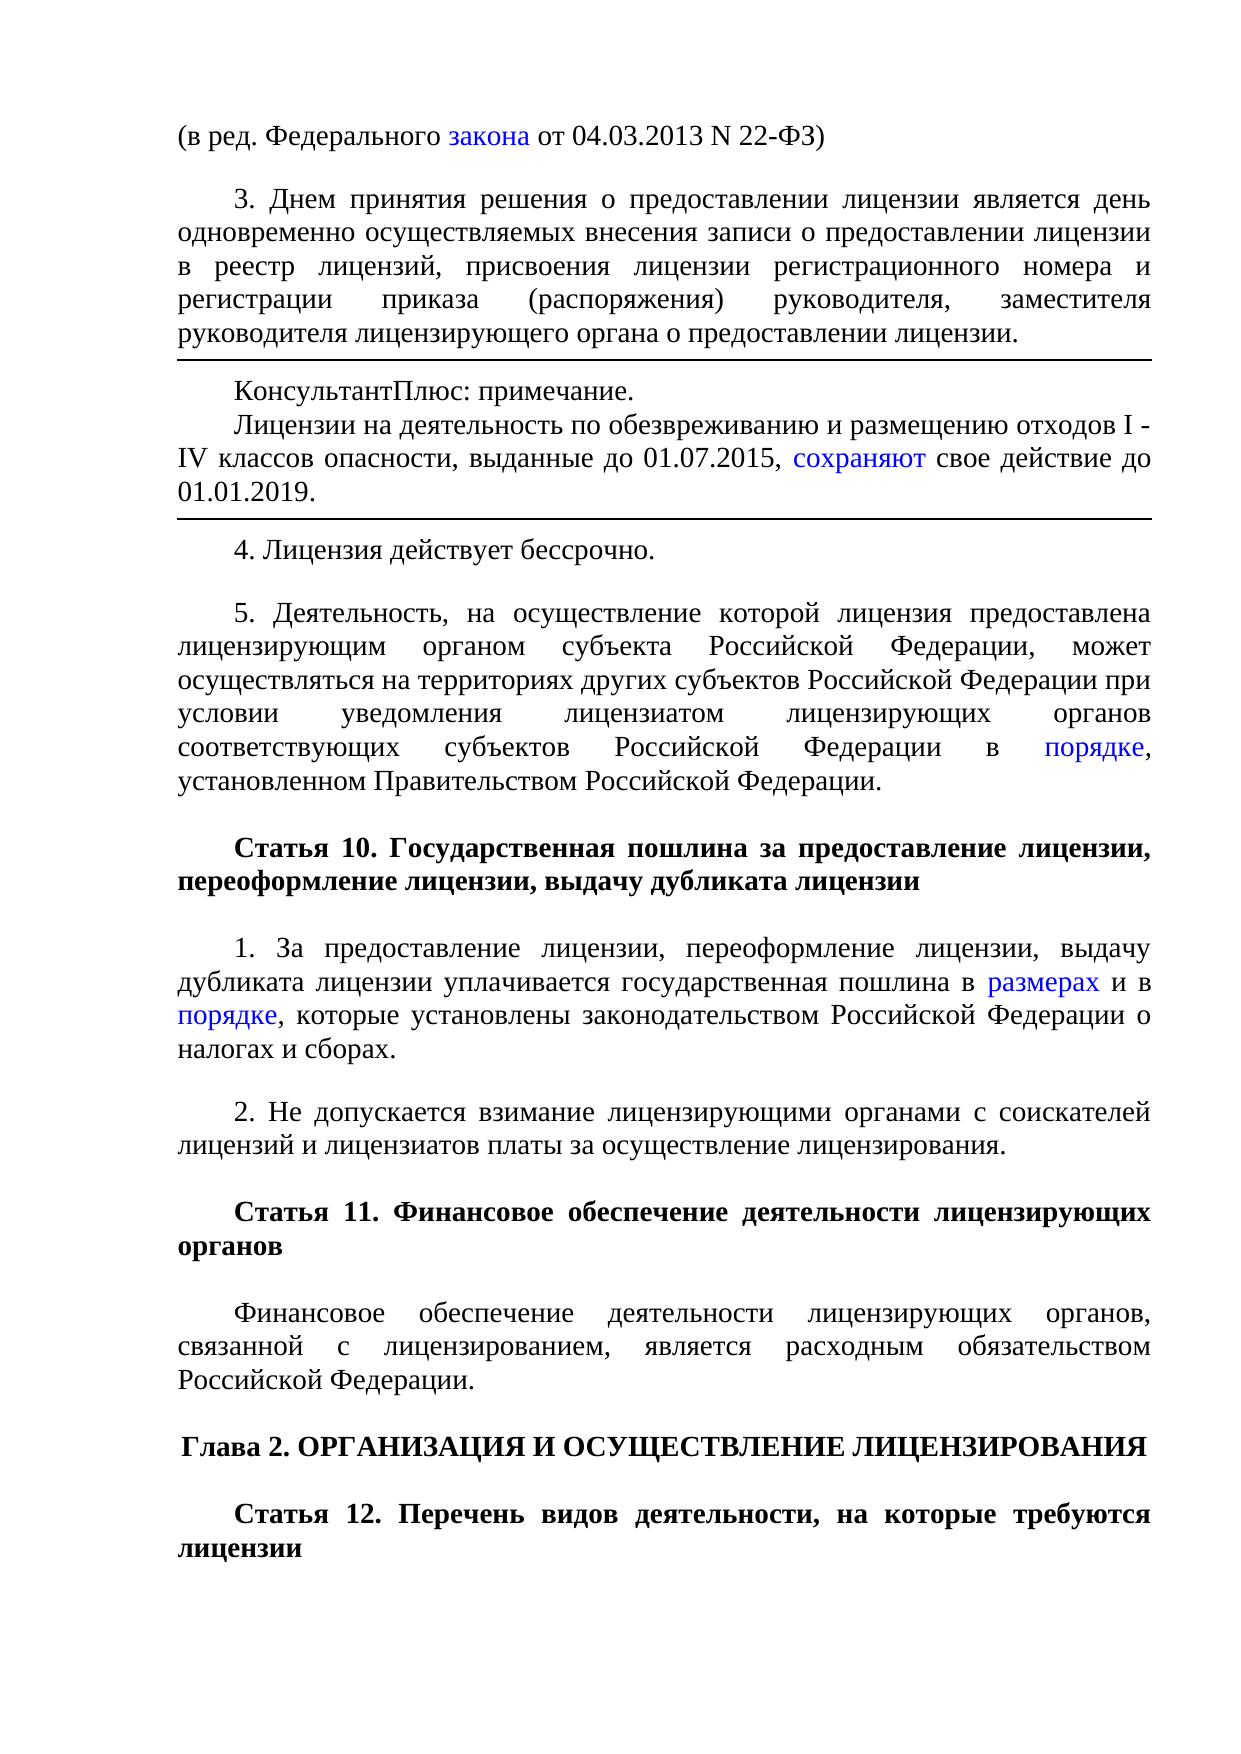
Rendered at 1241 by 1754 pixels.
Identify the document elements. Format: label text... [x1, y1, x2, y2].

text КонсультантПлюс: примечание. [177, 373, 1152, 407]
text Глава 2. ОРГАНИЗАЦИЯ И ОСУЩЕСТВЛЕНИЕ ЛИЦЕНЗИРОВАНИЯ [177, 1429, 1152, 1463]
text 3. Днем принятия решения о предоставлении лицензии является день одновременно осуществляемых внесения записи о предоставлении лицензии в реестр лицензий, присвоения лицензии регистрационного номера и регистрации приказа (распоряжения) руководителя, заместителя руководителя лицензирующего органа о предоставлении лицензии. [177, 181, 1152, 348]
text Статья 11. Финансовое обеспечение деятельности лицензирующих органов [177, 1194, 1152, 1261]
text Статья 12. Перечень видов деятельности, на которые требуются лицензии [177, 1496, 1152, 1563]
text Финансовое обеспечение деятельности лицензирующих органов, связанной с лицензированием, является расходным обязательством Российской Федерации. [177, 1295, 1152, 1396]
text (в ред. Федерального закона от 04.03.2013 N 22-ФЗ) [177, 118, 1152, 152]
text 5. Деятельность, на осуществление которой лицензия предоставлена лицензирующим органом субъекта Российской Федерации, может осуществляться на территориях других субъектов Российской Федерации при условии уведомления лицензиатом лицензирующих органов соответствующих субъектов Российской Федерации в порядке, установленном Правительством Российской Федерации. [177, 595, 1152, 796]
text 2. Не допускается взимание лицензирующими органами с соискателей лицензий и лицензиатов платы за осуществление лицензирования. [177, 1094, 1152, 1161]
text 4. Лицензия действует бессрочно. [177, 532, 1152, 566]
text Лицензии на деятельность по обезвреживанию и размещению отходов I - IV классов опасности, выданные до 01.07.2015, сохраняют свое действие до 01.01.2019. [177, 407, 1152, 507]
text Статья 10. Государственная пошлина за предоставление лицензии, переоформление лицензии, выдачу дубликата лицензии [177, 830, 1152, 897]
text 1. За предоставление лицензии, переоформление лицензии, выдачу дубликата лицензии уплачивается государственная пошлина в размерах и в порядке, которые установлены законодательством Российской Федерации о налогах и сборах. [177, 930, 1152, 1064]
